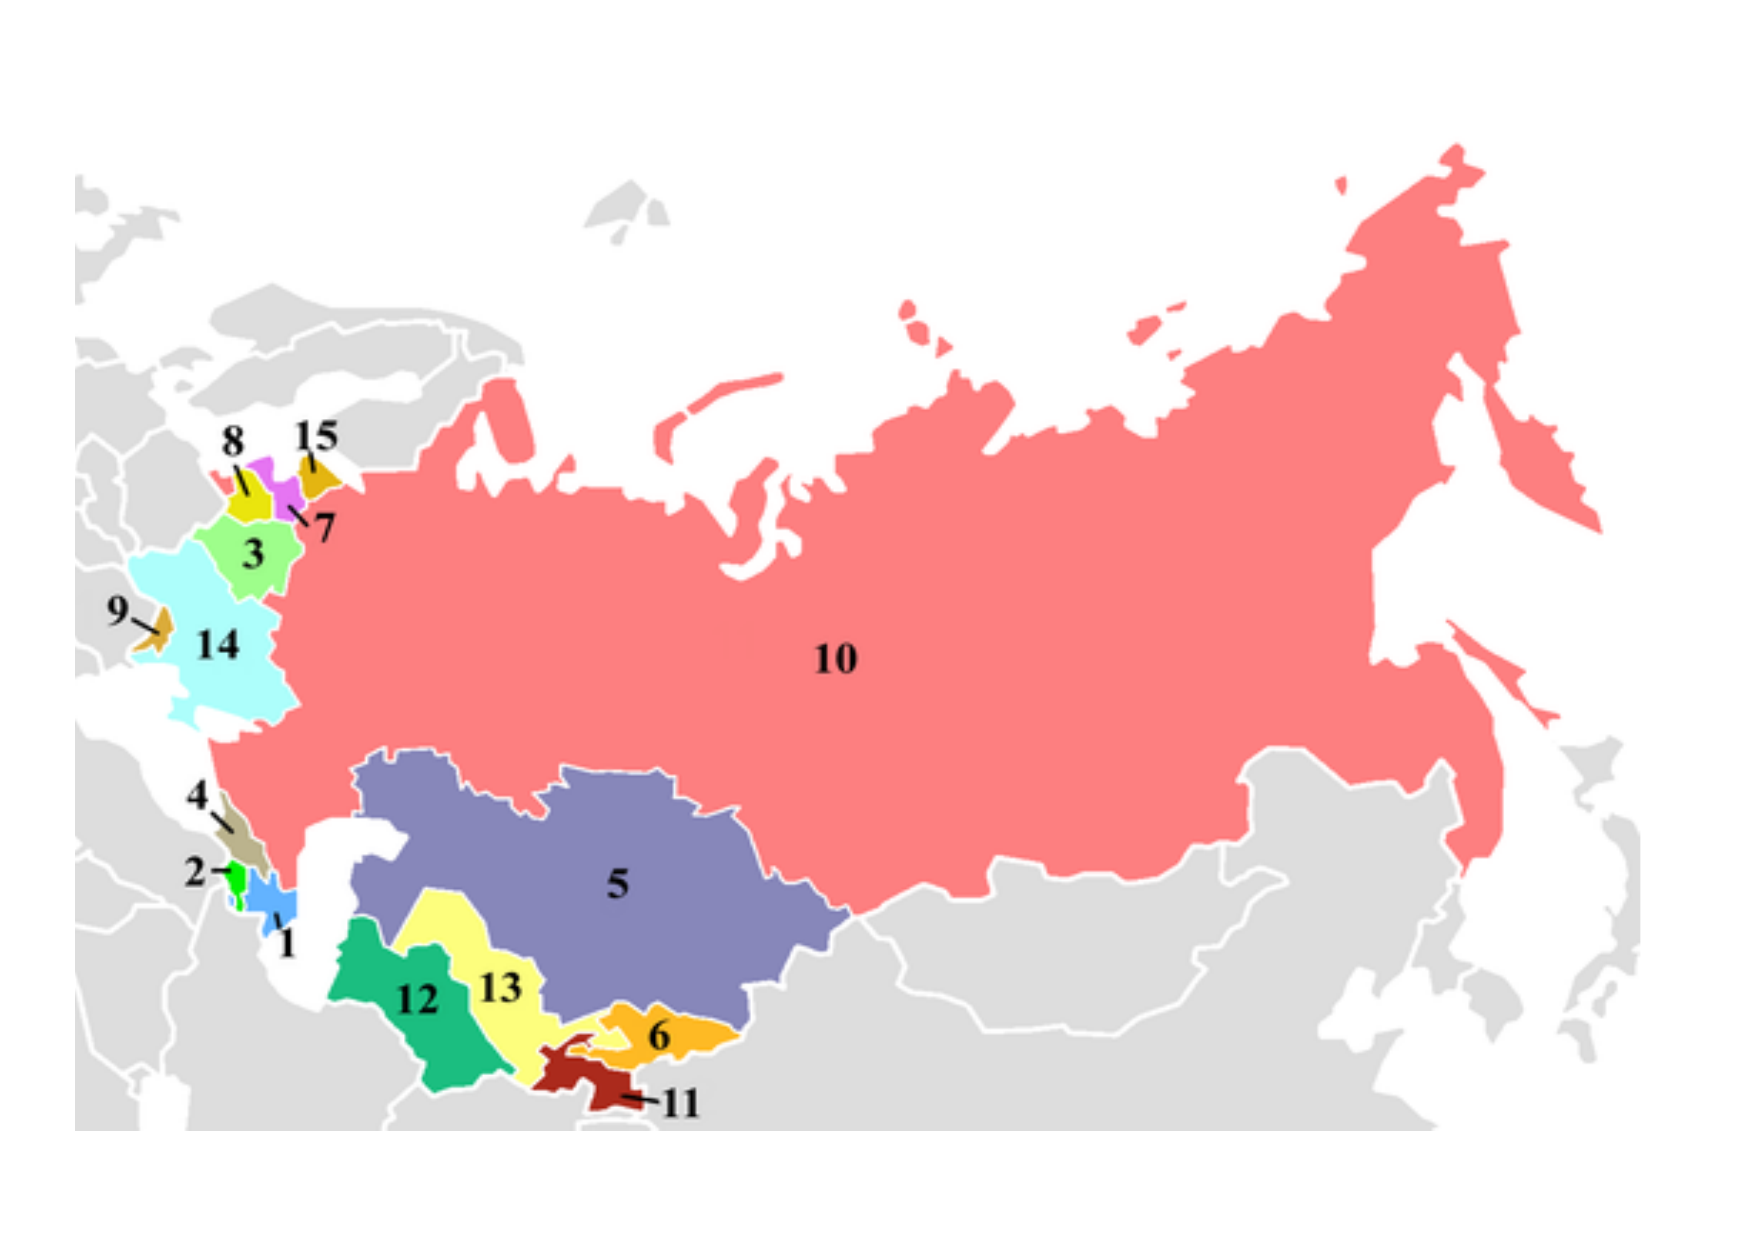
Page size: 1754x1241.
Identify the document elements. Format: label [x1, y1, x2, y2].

picture [75, 128, 1641, 1131]
